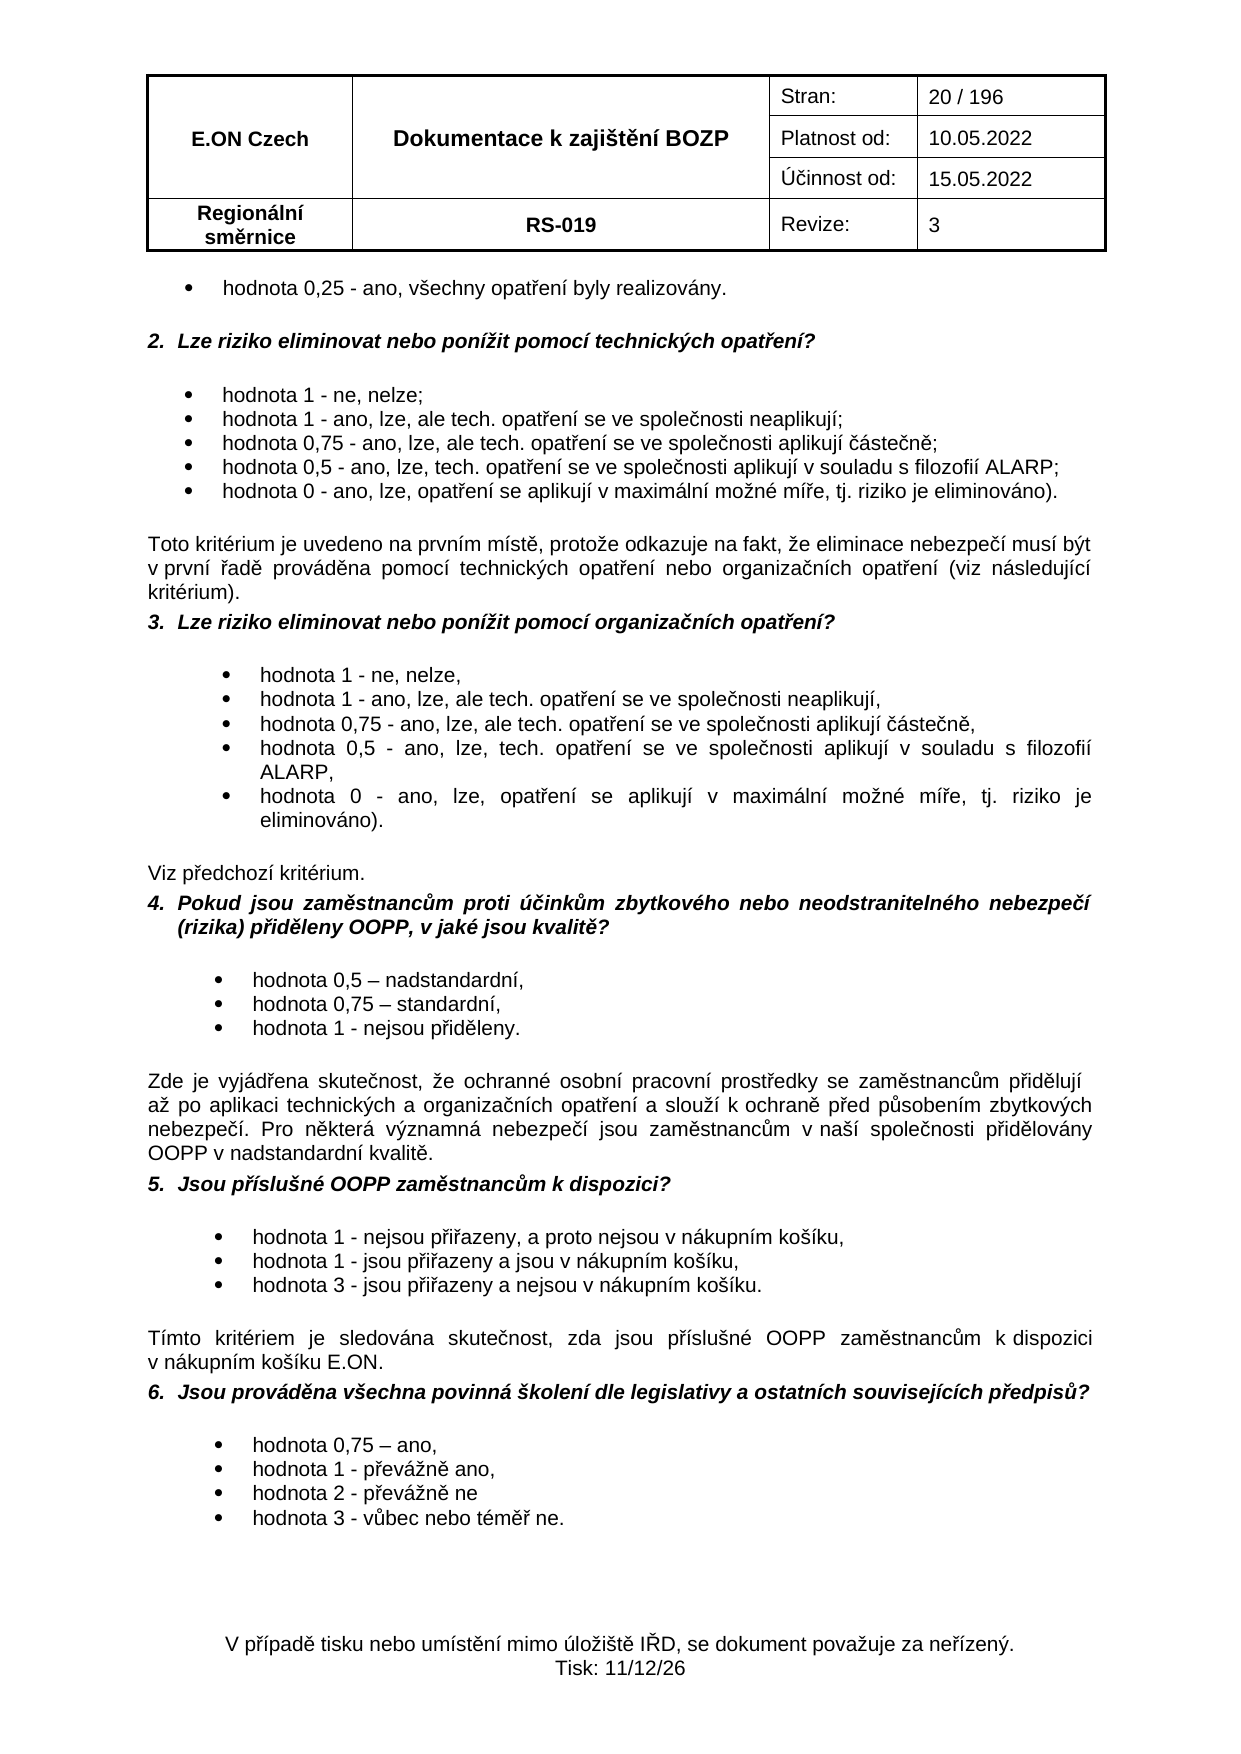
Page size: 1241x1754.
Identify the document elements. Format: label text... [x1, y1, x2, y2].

list hodnota 0,75 - ano, lze, ale tech. opatření se ve společnosti aplikují částečně; [185, 431, 1092, 455]
list hodnota 3 - vůbec nebo téměř ne. [215, 1505, 1092, 1529]
list hodnota 1 - převážně ano, [215, 1457, 1092, 1481]
list hodnota 1 - ne, nelze; [185, 382, 1092, 407]
list Jsou příslušné OOPP zaměstnancům k dispozici? [148, 1171, 1092, 1195]
list hodnota 0,75 – ano, [215, 1433, 1092, 1457]
list hodnota 1 - ano, lze, ale tech. opatření se ve společnosti neaplikují; [185, 407, 1092, 431]
list Pokud jsou zaměstnancům proti účinkům zbytkového nebo neodstranitelného nebezpečí (rizika) přiděleny OOPP, v jaké jsou kvalitě? [148, 891, 1092, 939]
list hodnota 1 - nejsou přiřazeny, a proto nejsou v nákupním košíku, [215, 1224, 1092, 1248]
text Tímto kritériem je sledována skutečnost, zda jsou příslušné OOPP zaměstnancům k dispozici v nákupním košíku E.ON. [148, 1326, 1092, 1374]
list Lze riziko eliminovat nebo ponížit pomocí organizačních opatření? [148, 610, 1092, 634]
list hodnota 0,5 – nadstandardní, [215, 968, 1092, 992]
text Toto kritérium je uvedeno na prvním místě, protože odkazuje na fakt, že eliminace nebezpečí musí být v první řadě prováděna pomocí technických opatření nebo organizačních opatření (viz následující kritérium). [148, 532, 1092, 604]
list hodnota 2 - převážně ne [215, 1481, 1092, 1505]
list hodnota 0,5 - ano, lze, tech. opatření se ve společnosti aplikují v souladu s filozofií ALARP; [185, 455, 1092, 479]
list Lze riziko eliminovat nebo ponížit pomocí technických opatření? [148, 329, 1092, 353]
list hodnota 0,75 – standardní, [215, 992, 1092, 1016]
list hodnota 0 - ano, lze, opatření se aplikují v maximální možné míře, tj. riziko je eliminováno). [185, 479, 1092, 503]
list hodnota 0 - ano, lze, opatření se aplikují v maximální možné míře, tj. riziko je eliminováno). [223, 783, 1092, 831]
list hodnota 3 - jsou přiřazeny a nejsou v nákupním košíku. [215, 1273, 1092, 1297]
list hodnota 1 - nejsou přiděleny. [215, 1016, 1092, 1040]
list hodnota 1 - jsou přiřazeny a jsou v nákupním košíku, [215, 1248, 1092, 1273]
list hodnota 1 - ne, nelze, [223, 663, 1092, 687]
list hodnota 0,25 - ano, všechny opatření byly realizovány. [185, 276, 1092, 300]
list hodnota 0,75 - ano, lze, ale tech. opatření se ve společnosti aplikují částečně, [223, 711, 1092, 735]
list hodnota 0,5 - ano, lze, tech. opatření se ve společnosti aplikují v souladu s filozofií ALARP, [223, 735, 1092, 783]
text Viz předchozí kritérium. [148, 861, 1092, 884]
list hodnota 1 - ano, lze, ale tech. opatření se ve společnosti neaplikují, [223, 687, 1092, 711]
list Jsou prováděna všechna povinná školení dle legislativy a ostatních souvisejících předpisů? [148, 1380, 1092, 1404]
text Zde je vyjádřena skutečnost, že ochranné osobní pracovní prostředky se zaměstnancům přidělují až po aplikaci technických a organizačních opatření a slouží k ochraně před působením zbytkových nebezpečí. Pro některá významná nebezpečí jsou zaměstnancům v naší společnosti přidělovány OOPP v nadstandardní kvalitě. [148, 1069, 1092, 1165]
